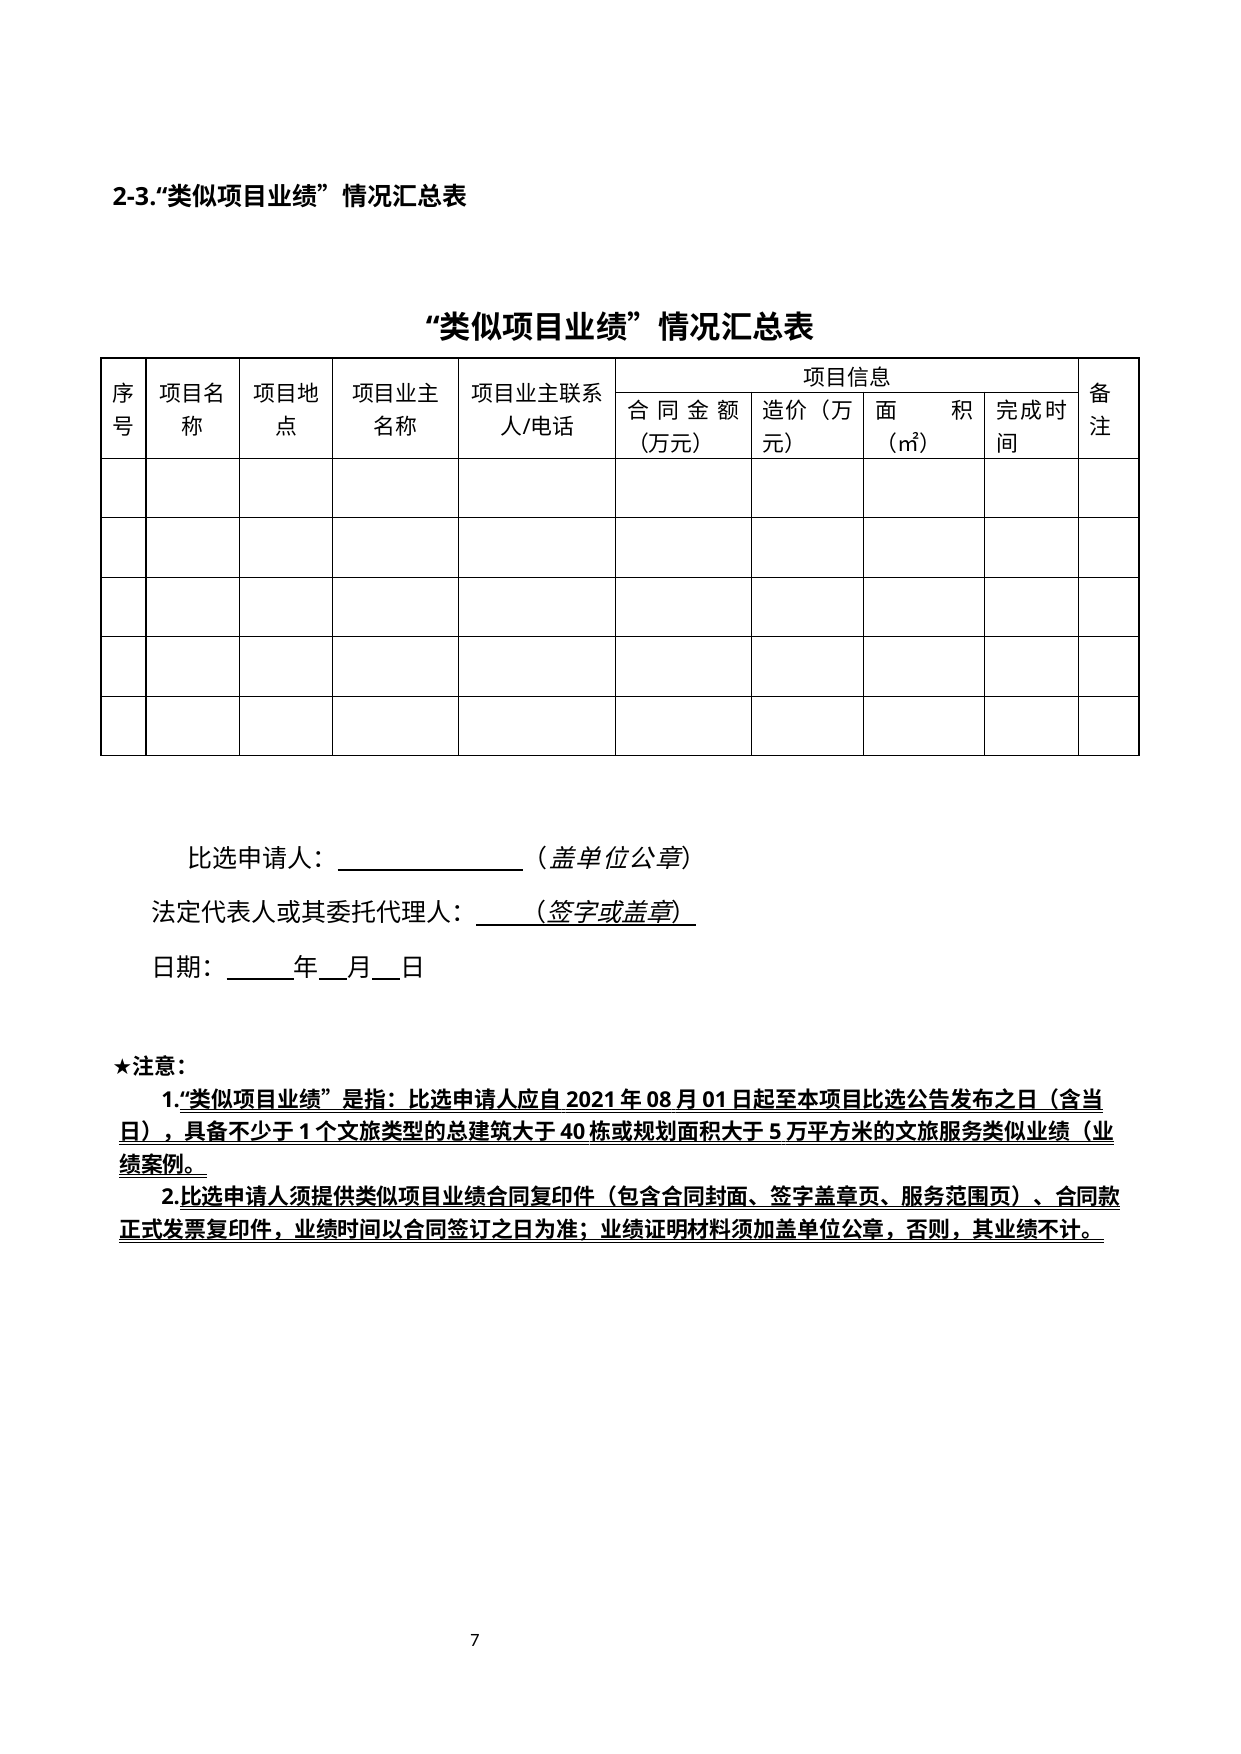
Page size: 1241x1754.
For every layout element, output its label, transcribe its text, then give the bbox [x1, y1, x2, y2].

table_cell [1079, 518, 1138, 577]
table_cell [864, 578, 984, 636]
table_cell [102, 697, 145, 755]
table_cell [240, 578, 332, 636]
table_cell [459, 637, 615, 696]
table_cell [333, 578, 458, 636]
table_cell [102, 637, 145, 696]
text 2-3.“类似项目业绩”情况汇总表 [112, 162, 1128, 227]
table_cell [333, 518, 458, 577]
text ★注意： [112, 1049, 1128, 1081]
table_header 项目信息 [616, 359, 1078, 392]
table_cell [333, 459, 458, 517]
table_cell 完成时间 [985, 393, 1078, 458]
table_cell [1079, 578, 1138, 636]
table_cell [459, 578, 615, 636]
table_cell [459, 518, 615, 577]
table_cell [147, 697, 239, 755]
table_cell 面积（㎡） [864, 393, 984, 458]
table_cell [752, 637, 863, 696]
table_cell [864, 637, 984, 696]
table_header 项目业主联系人/电话 [459, 359, 615, 458]
text 2.比选申请人须提供类似项目业绩合同复印件（包含合同封面、签字盖章页、服务范围页）、合同款正式发票复印件，业绩时间以合同签订之日为准；业绩证明材料须加盖单位公章，否则，其业绩不计。 [119, 1179, 1121, 1244]
table_cell [864, 697, 984, 755]
table_header 项目地点 [240, 359, 332, 458]
table_cell [985, 637, 1078, 696]
table_cell [616, 518, 751, 577]
table_cell [1079, 637, 1138, 696]
table_cell [985, 578, 1078, 636]
table_cell [459, 697, 615, 755]
table_cell [147, 518, 239, 577]
text “类似项目业绩”情况汇总表 [112, 292, 1128, 357]
text 日期： 年 月 日 [112, 947, 1128, 983]
text 法定代表人或其委托代理人： （签字或盖章） [112, 893, 1128, 929]
table_header 项目名称 [147, 359, 239, 458]
table_cell [240, 697, 332, 755]
table_cell [147, 637, 239, 696]
table_header 序号 [102, 359, 145, 458]
table_cell [102, 518, 145, 577]
table_cell [1079, 459, 1138, 517]
text 比选申请人： （盖单位公章） [112, 838, 1128, 875]
table_cell [240, 637, 332, 696]
table_cell [616, 697, 751, 755]
table_cell 造价（万元） [752, 393, 863, 458]
table_cell [985, 459, 1078, 517]
table_cell [616, 637, 751, 696]
table_cell [147, 578, 239, 636]
table_cell [985, 518, 1078, 577]
table_header 项目业主名称 [333, 359, 458, 458]
table_cell [752, 578, 863, 636]
table_header 备注 [1079, 359, 1138, 458]
table_cell [864, 518, 984, 577]
text 1.“类似项目业绩”是指：比选申请人应自2021年08月01日起至本项目比选公告发布之日（含当日），具备不少于1个文旅类型的总建筑大于40栋或规划面积大于5万平方米的文旅服务类似业绩（业绩案例。 [119, 1081, 1121, 1179]
table_cell [333, 637, 458, 696]
table_cell [616, 578, 751, 636]
table_cell [752, 518, 863, 577]
table_cell [333, 697, 458, 755]
table_cell [240, 459, 332, 517]
table_cell [1079, 697, 1138, 755]
table_cell [864, 459, 984, 517]
table_cell [102, 578, 145, 636]
table_cell [102, 459, 145, 517]
table_cell [459, 459, 615, 517]
table_cell [147, 459, 239, 517]
table_cell [616, 459, 751, 517]
table_cell [985, 697, 1078, 755]
table_cell [752, 697, 863, 755]
table_cell [240, 518, 332, 577]
table_cell [752, 459, 863, 517]
table_cell 合同金额（万元） [616, 393, 751, 458]
